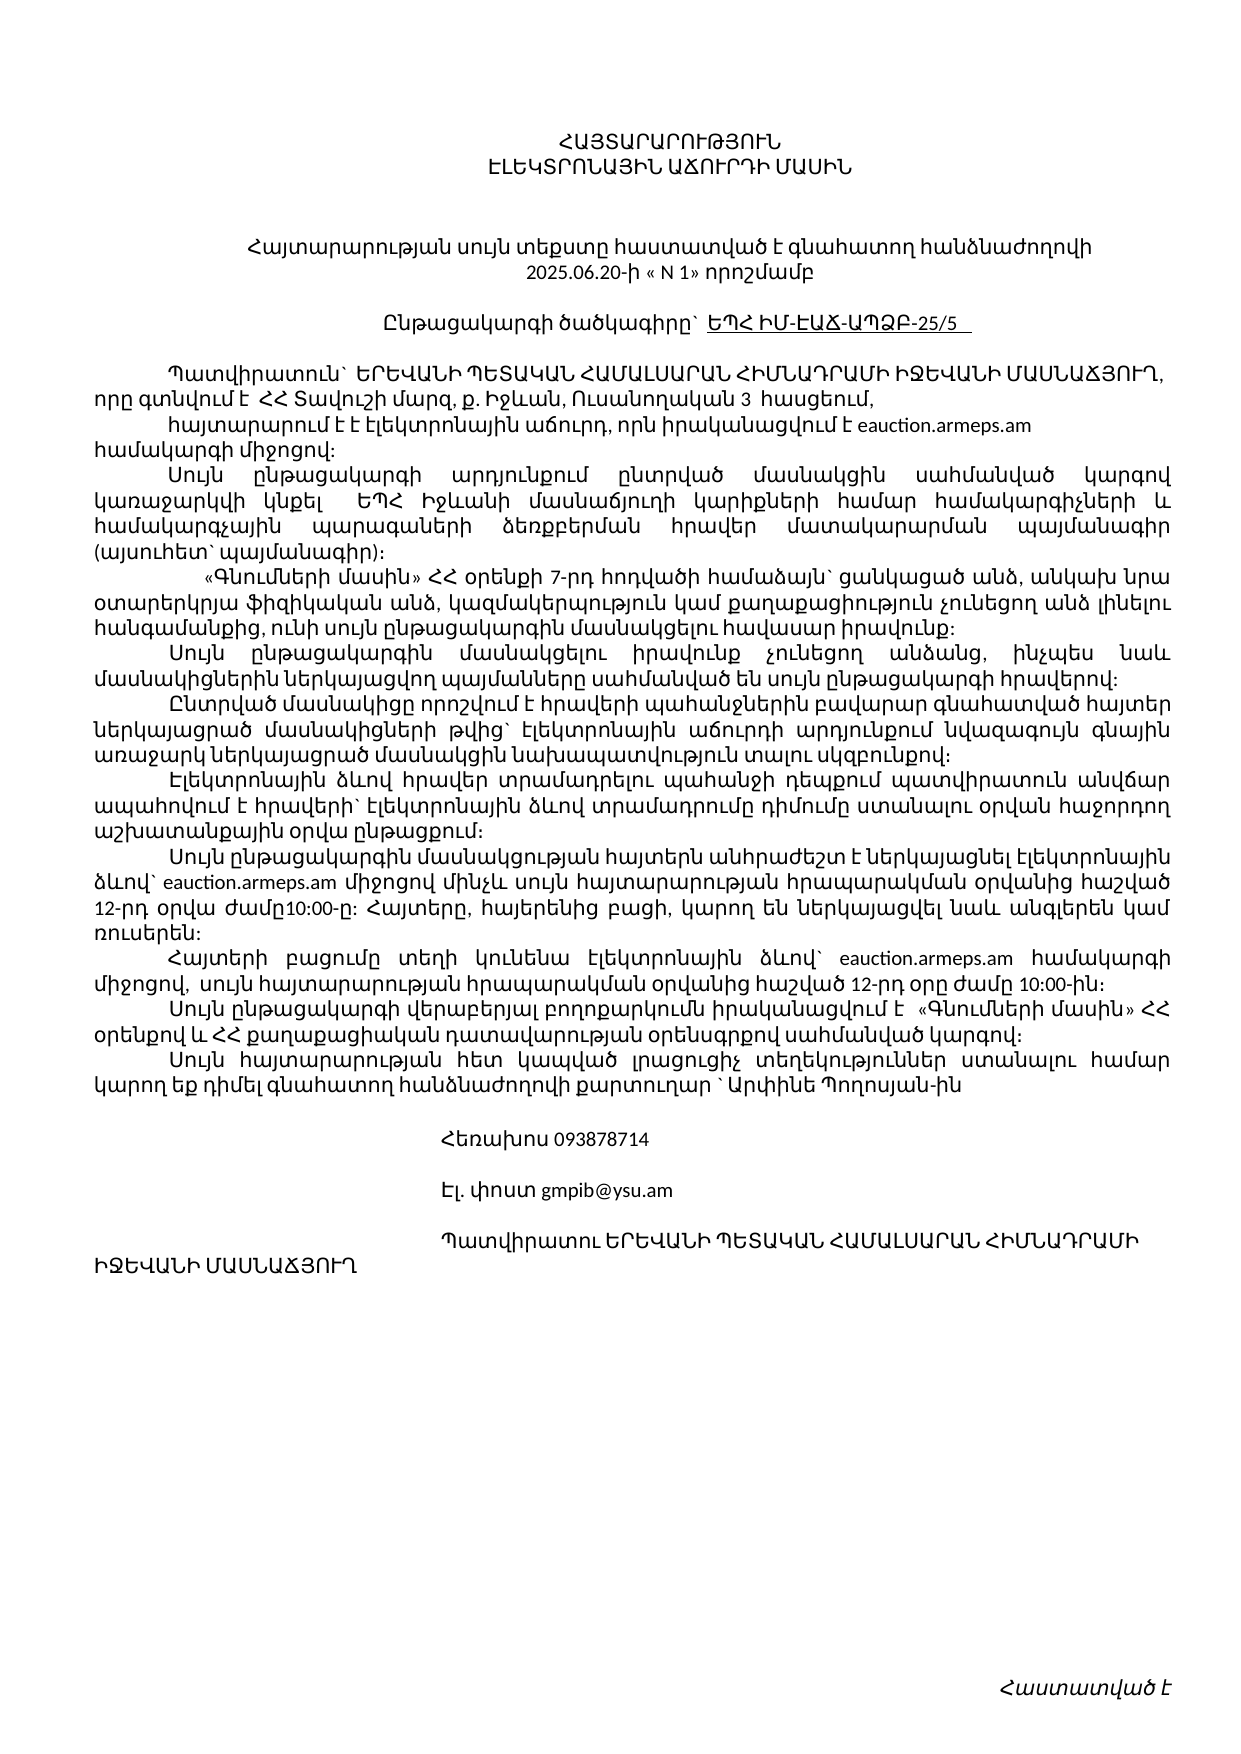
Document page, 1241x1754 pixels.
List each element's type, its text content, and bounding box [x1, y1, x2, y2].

text «Գնումների մասին» ՀՀ օրենքի 7-րդ հոդվածի համաձայն` ցանկացած անձ, անկախ նրա օտարերկրյա ֆիզիկական անձ, կազմակերպություն կամ քաղաքացիություն չունեցող անձ լինելու հանգամանքից, ունի սույն ընթացակարգին մասնակցելու հավասար իրավունք: [94, 564, 1171, 641]
text Հեռախոս 093878714 [94, 1126, 1171, 1152]
text Սույն ընթացակարգի արդյունքում ընտրված մասնակցին սահմանված կարգով կառաջարկվի կնքել ԵՊՀ Իջևանի մասնաճյուղի կարիքների համար համակարգիչների և համակարգչային պարագաների ձեռքբերման հրավեր մատակարարման պայմանագիր (այսուհետ` պայմանագիր)։ [94, 463, 1171, 564]
text Էլեկտրոնային ձևով հրավեր տրամադրելու պահանջի դեպքում պատվիրատուն անվճար ապահովում է հրավերի` էլեկտրոնային ձևով տրամադրումը դիմումը ստանալու օրվան հաջորդող աշխատանքային օրվա ընթացքում։ [94, 768, 1171, 844]
text Էլ. փոստ gmpib@ysu.am [94, 1177, 1171, 1203]
text Պատվիրատուն` ԵՐԵՎԱՆԻ ՊԵՏԱԿԱՆ ՀԱՄԱԼՍԱՐԱՆ ՀԻՄՆԱԴՐԱՄԻ ԻՋԵՎԱՆԻ ՄԱՍՆԱՃՅՈՒՂ, որը գտնվում է ՀՀ Տավուշի մարզ, ք. Իջևան, Ուսանողական 3 հասցեում, [94, 361, 1171, 412]
text Հայտարարության սույն տեքստը հաստատված է գնահատող հանձնաժողովի [94, 234, 1171, 259]
text Հայտերի բացումը տեղի կունենա էլեկտրոնային ձևով` eauction.armeps.am համակարգի միջոցով, սույն հայտարարության հրապարակման օրվանից հաշված 12-րդ օրը ժամը 10:00-ին։ [94, 946, 1171, 996]
text 2025.06.20 -ի « N 1» որոշմամբ [94, 259, 1171, 285]
text Սույն հայտարարության հետ կապված լրացուցիչ տեղեկություններ ստանալու համար կարող եք դիմել գնահատող հանձնաժողովի քարտուղար ` Արփինե Պողոսյան-ին [94, 1047, 1171, 1098]
text Հաստատված է [94, 1675, 1171, 1701]
text Ընթացակարգի ծածկագիրը` ԵՊՀ ԻՄ-ԷԱՃ-ԱՊՁԲ-25/5 [94, 310, 1171, 336]
text Ընտրված մասնակիցը որոշվում է հրավերի պահանջներին բավարար գնահատված հայտեր ներկայացրած մասնակիցների թվից` էլեկտրոնային աճուրդի արդյունքում նվազագույն գնային առաջարկ ներկայացրած մասնակցին նախապատվություն տալու սկզբունքով։ [94, 691, 1171, 768]
text Պատվիրատու ԵՐԵՎԱՆԻ ՊԵՏԱԿԱՆ ՀԱՄԱԼՍԱՐԱՆ ՀԻՄՆԱԴՐԱՄԻ ԻՋԵՎԱՆԻ ՄԱՍՆԱՃՅՈՒՂ [94, 1228, 1171, 1279]
text ՀԱՅՏԱՐԱՐՈՒԹՅՈՒՆ [94, 129, 1171, 154]
text Սույն ընթացակարգի վերաբերյալ բողոքարկումն իրականացվում է «Գնումների մասին» ՀՀ օրենքով և ՀՀ քաղաքացիական դատավարության օրենսգրքով սահմանված կարգով։ [94, 996, 1171, 1047]
text ԷԼԵԿՏՐՈՆԱՅԻՆ ԱՃՈՒՐԴԻ ՄԱՍԻՆ [94, 154, 1171, 180]
text Սույն ընթացակարգին մասնակցելու իրավունք չունեցող անձանց, ինչպես նաև մասնակիցներին ներկայացվող պայմանները սահմանված են սույն ընթացակարգի հրավերով: [94, 641, 1171, 691]
text Սույն ընթացակարգին մասնակցության հայտերն անհրաժեշտ է ներկայացնել էլեկտրոնային ձևով` eauction.armeps.am միջոցով մինչև սույն հայտարարության հրապարակման օրվանից հաշված 12-րդ օրվա ժամը10:00-ը: Հայտերը, հայերենից բացի, կարող են ներկայացվել նաև անգլերեն կամ ռուսերեն: [94, 844, 1171, 946]
text հայտարարում է է էլեկտրոնային աճուրդ, որն իրականացվում է eauction.armeps.am համակարգի միջոցով: [94, 412, 1171, 463]
